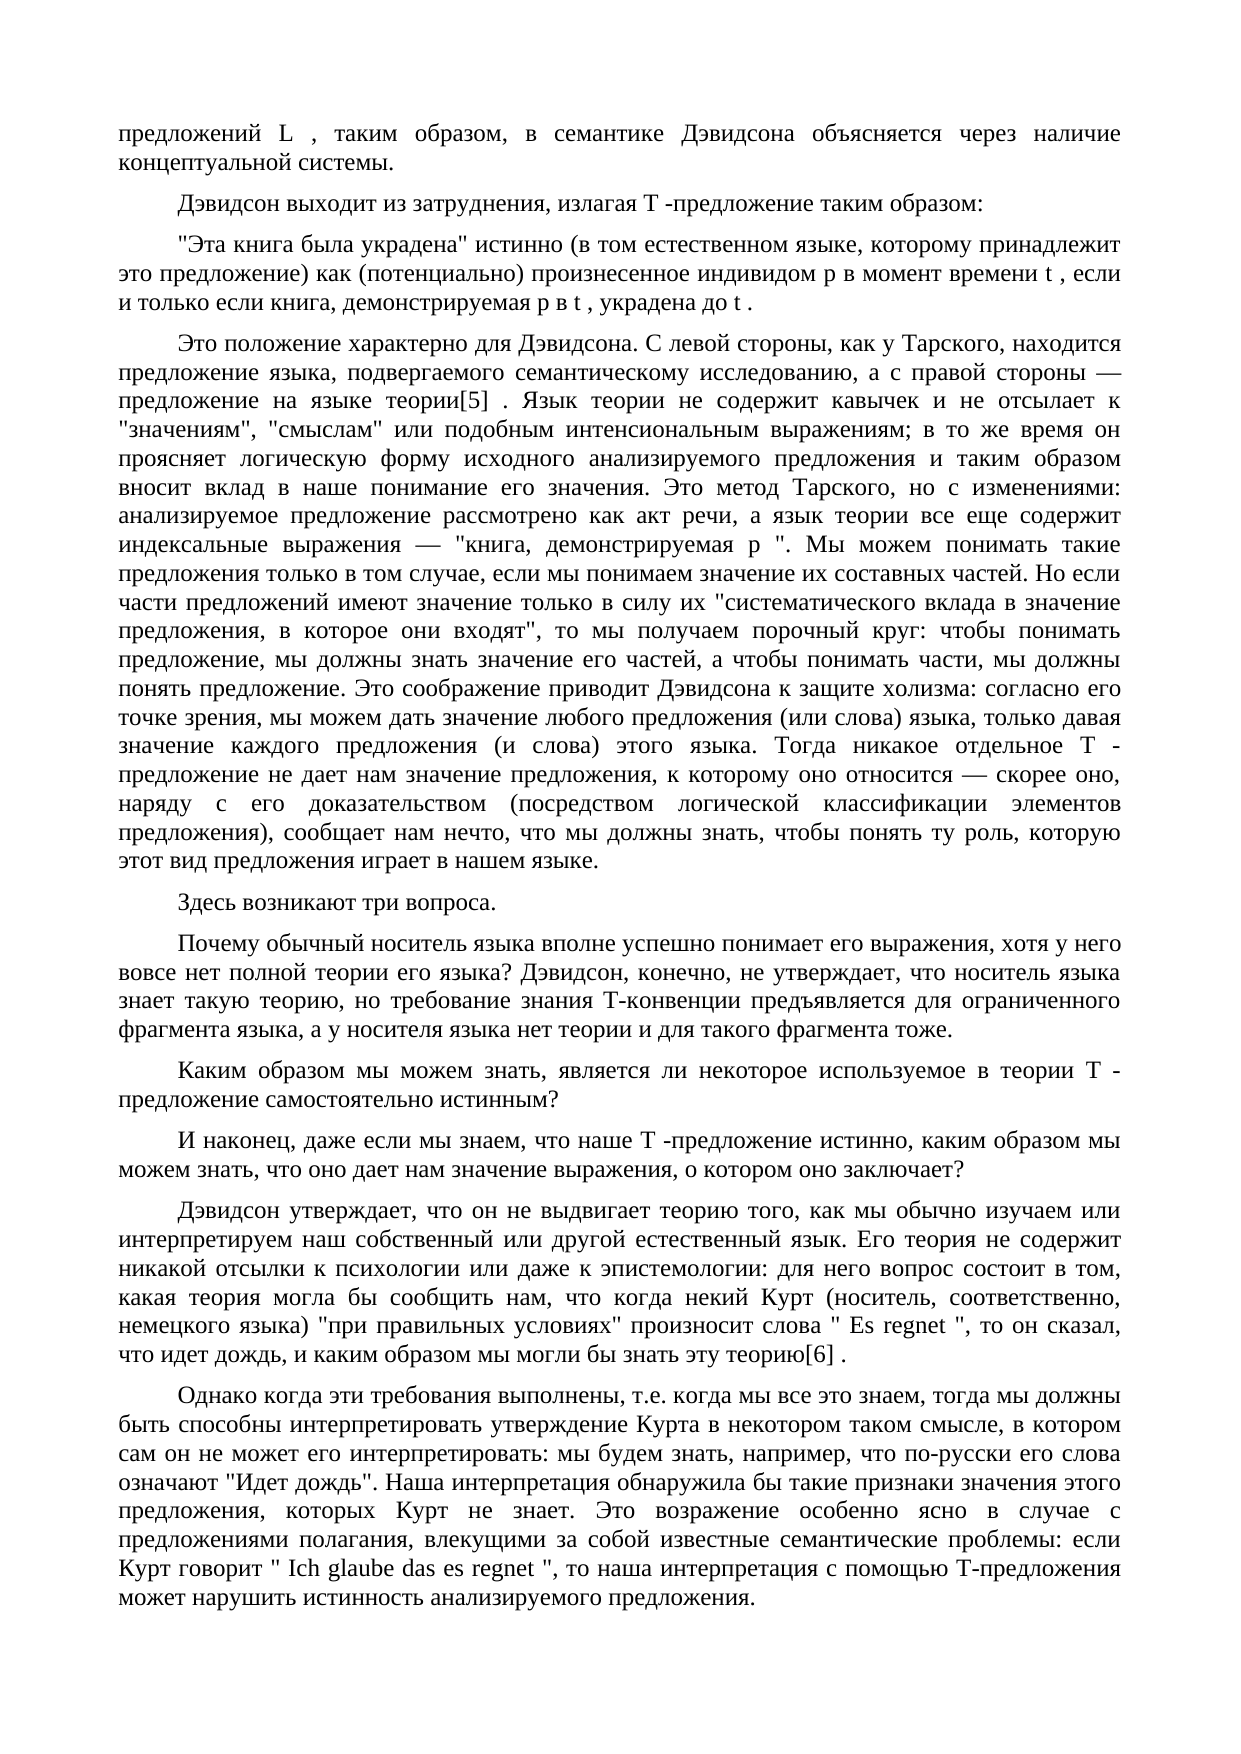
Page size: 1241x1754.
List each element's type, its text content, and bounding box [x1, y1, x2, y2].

text И наконец, даже если мы знаем, что наше T -предложение истинно, каким образом мы можем знать, что оно дает нам значение выражения, о котором оно заключает? [118, 1126, 1122, 1183]
text Однако когда эти требования выполнены, т.е. когда мы все это знаем, тогда мы должны быть способны интерпретировать утверждение Курта в некотором таком смысле, в котором сам он не может его интерпретировать: мы будем знать, например, что по-русски его слова означают "Идет дождь". Наша интерпретация обнаружила бы такие признаки значения этого предложения, которых Курт не знает. Это возражение особенно ясно в случае с предложениями полагания, влекущими за собой известные семантические проблемы: если Курт говорит " Ich glaube das es regnet ", то наша интерпретация с помощью Т-предложения может нарушить истинность анализируемого предложения. [118, 1381, 1122, 1611]
text Дэвидсон выходит из затруднения, излагая T -предложение таким образом: [118, 188, 1122, 217]
text Это положение характерно для Дэвидсона. С левой стороны, как у Тарского, находится предложение языка, подвергаемого семантическому исследованию, а с правой стороны — предложение на языке теории[5] . Язык теории не содержит кавычек и не отсылает к "значениям", "смыслам" или подобным интенсиональным выражениям; в то же время он проясняет логическую форму исходного анализируемого предложения и таким образом вносит вклад в наше понимание его значения. Это метод Тарского, но с изменениями: анализируемое предложение рассмотрено как акт речи, а язык теории все еще содержит индексальные выражения — "книга, демонстрируемая p ". Мы можем понимать такие предложения только в том случае, если мы понимаем значение их составных частей. Но если части предложений имеют значение только в силу их "систематического вклада в значение предложения, в которое они входят", то мы получаем порочный круг: чтобы понимать предложение, мы должны знать значение его частей, а чтобы понимать части, мы должны понять предложение. Это соображение приводит Дэвидсона к защите холизма: согласно его точке зрения, мы можем дать значение любого предложения (или слова) языка, только давая значение каждого предложения (и слова) этого языка. Тогда никакое отдельное T -предложение не дает нам значение предложения, к которому оно относится — скорее оно, наряду с его доказательством (посредством логической классификации элементов предложения), сообщает нам нечто, что мы должны знать, чтобы понять ту роль, которую этот вид предложения играет в нашем языке. [118, 328, 1122, 874]
text Дэвидсон утверждает, что он не выдвигает теорию того, как мы обычно изучаем или интерпретируем наш собственный или другой естественный язык. Его теория не содержит никакой отсылки к психологии или даже к эпистемологии: для него вопрос состоит в том, какая теория могла бы сообщить нам, что когда некий Курт (носитель, соответственно, немецкого языка) "при правильных условиях" произносит слова " Es regnet ", то он сказал, что идет дождь, и каким образом мы могли бы знать эту теорию[6] . [118, 1196, 1122, 1368]
text Каким образом мы можем знать, является ли некоторое используемое в теории T -предложение самостоятельно истинным? [118, 1056, 1122, 1113]
text Здесь возникают три вопроса. [118, 887, 1122, 916]
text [118, 118, 1122, 176]
text Почему обычный носитель языка вполне успешно понимает его выражения, хотя у него вовсе нет полной теории его языка? Дэвидсон, конечно, не утверждает, что носитель языка знает такую теорию, но требование знания Т-конвенции предъявляется для ограниченного фрагмента языка, а у носителя языка нет теории и для такого фрагмента тоже. [118, 928, 1122, 1043]
text "Эта книга была украдена" истинно (в том естественном языке, которому принадлежит это предложение) как (потенциально) произнесенное индивидом p в момент времени t , если и только если книга, демонстрируемая p в t , украдена до t . [118, 229, 1122, 316]
